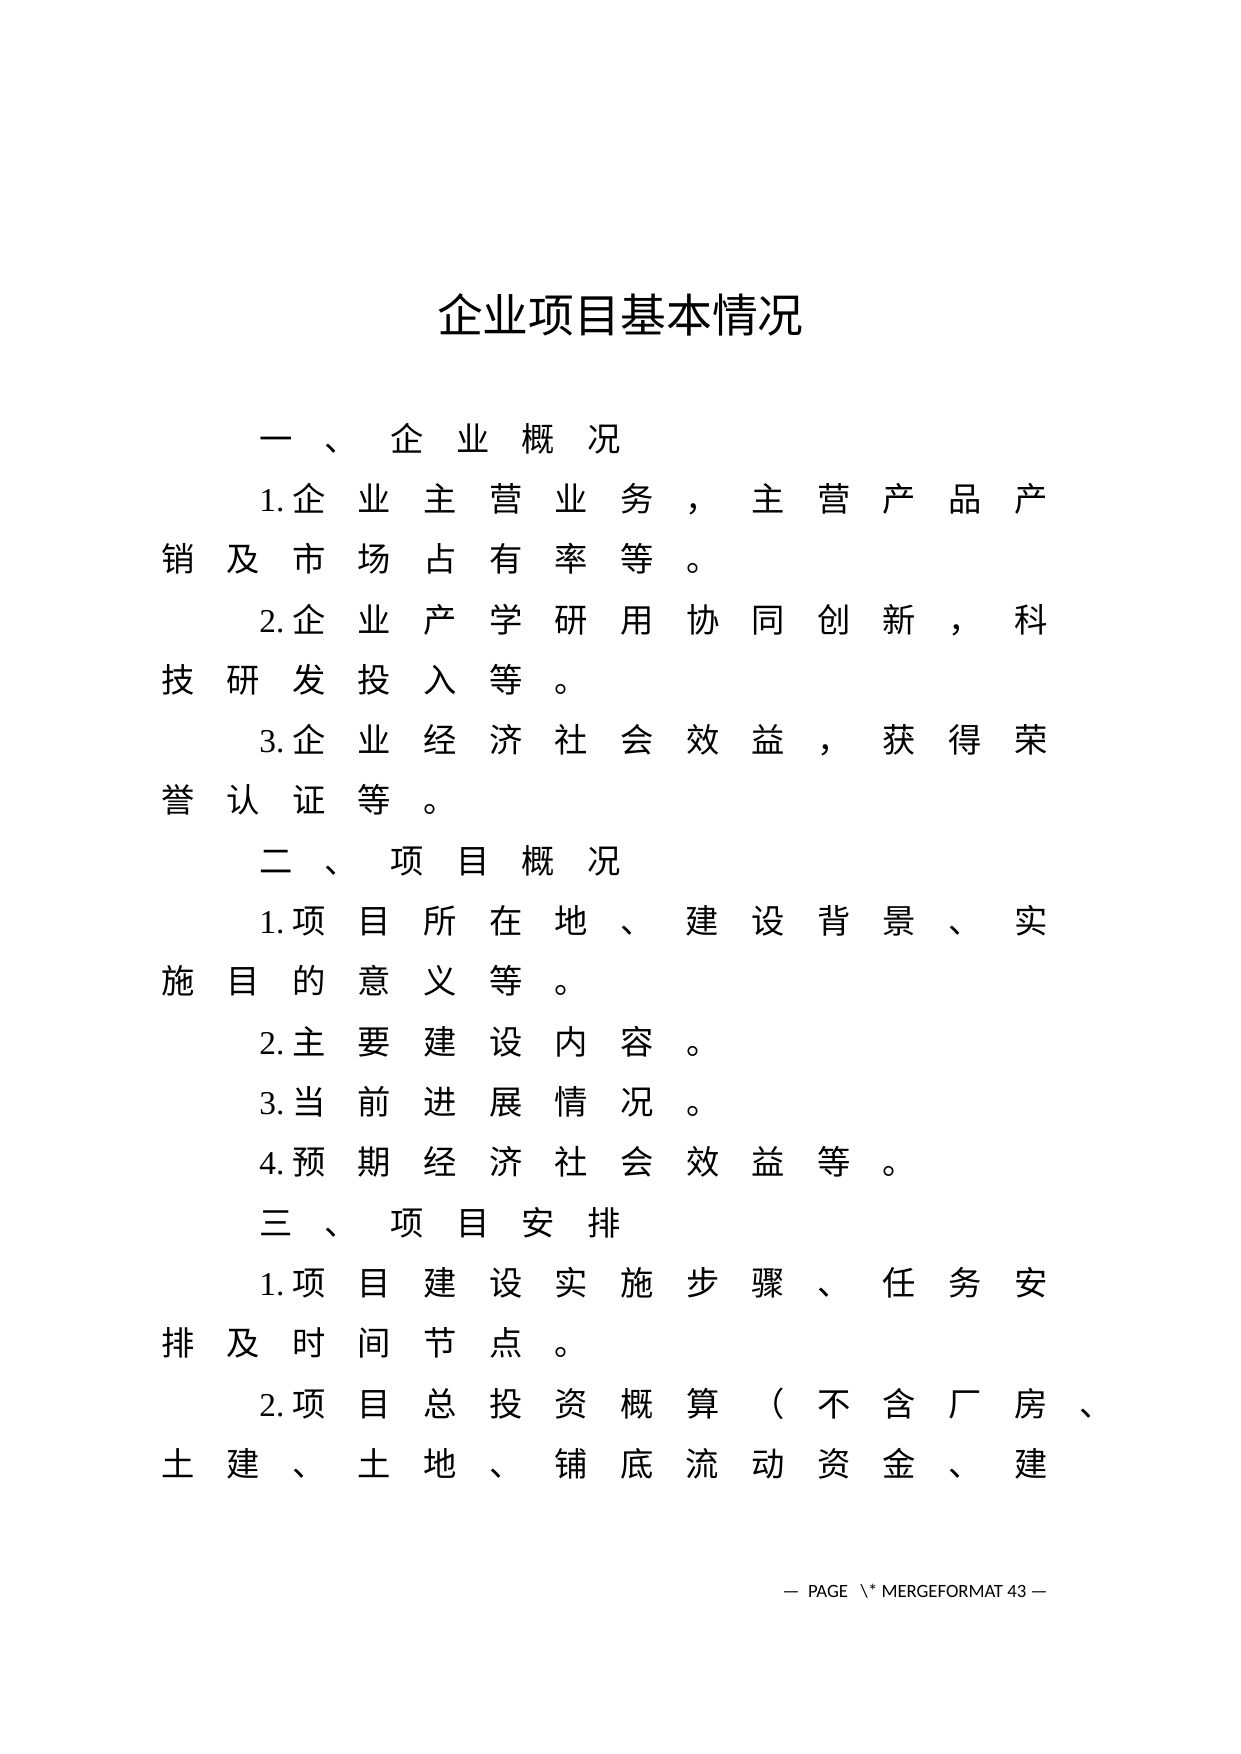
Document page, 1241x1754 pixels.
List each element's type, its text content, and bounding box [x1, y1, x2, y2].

text 3.当前进展情况。 [161, 1070, 1079, 1130]
text 1.项目建设实施步骤、任务安排及时间节点。 [161, 1251, 1079, 1371]
text 4.预期经济社会效益等。 [161, 1130, 1079, 1190]
text 一、企业概况 [161, 406, 1079, 467]
text 三、项目安排 [161, 1190, 1079, 1251]
text 3.企业经济社会效益，获得荣誉认证等。 [161, 708, 1079, 828]
text 企业项目基本情况 [161, 280, 1079, 346]
text 1.企业主营业务，主营产品产销及市场占有率等。 [161, 467, 1079, 587]
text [161, 1371, 1079, 1492]
text 1.项目所在地、建设背景、实施目的意义等。 [161, 889, 1079, 1009]
text 2.企业产学研用协同创新，科技研发投入等。 [161, 587, 1079, 708]
text 2.主要建设内容。 [161, 1009, 1079, 1070]
text 二、项目概况 [161, 828, 1079, 889]
